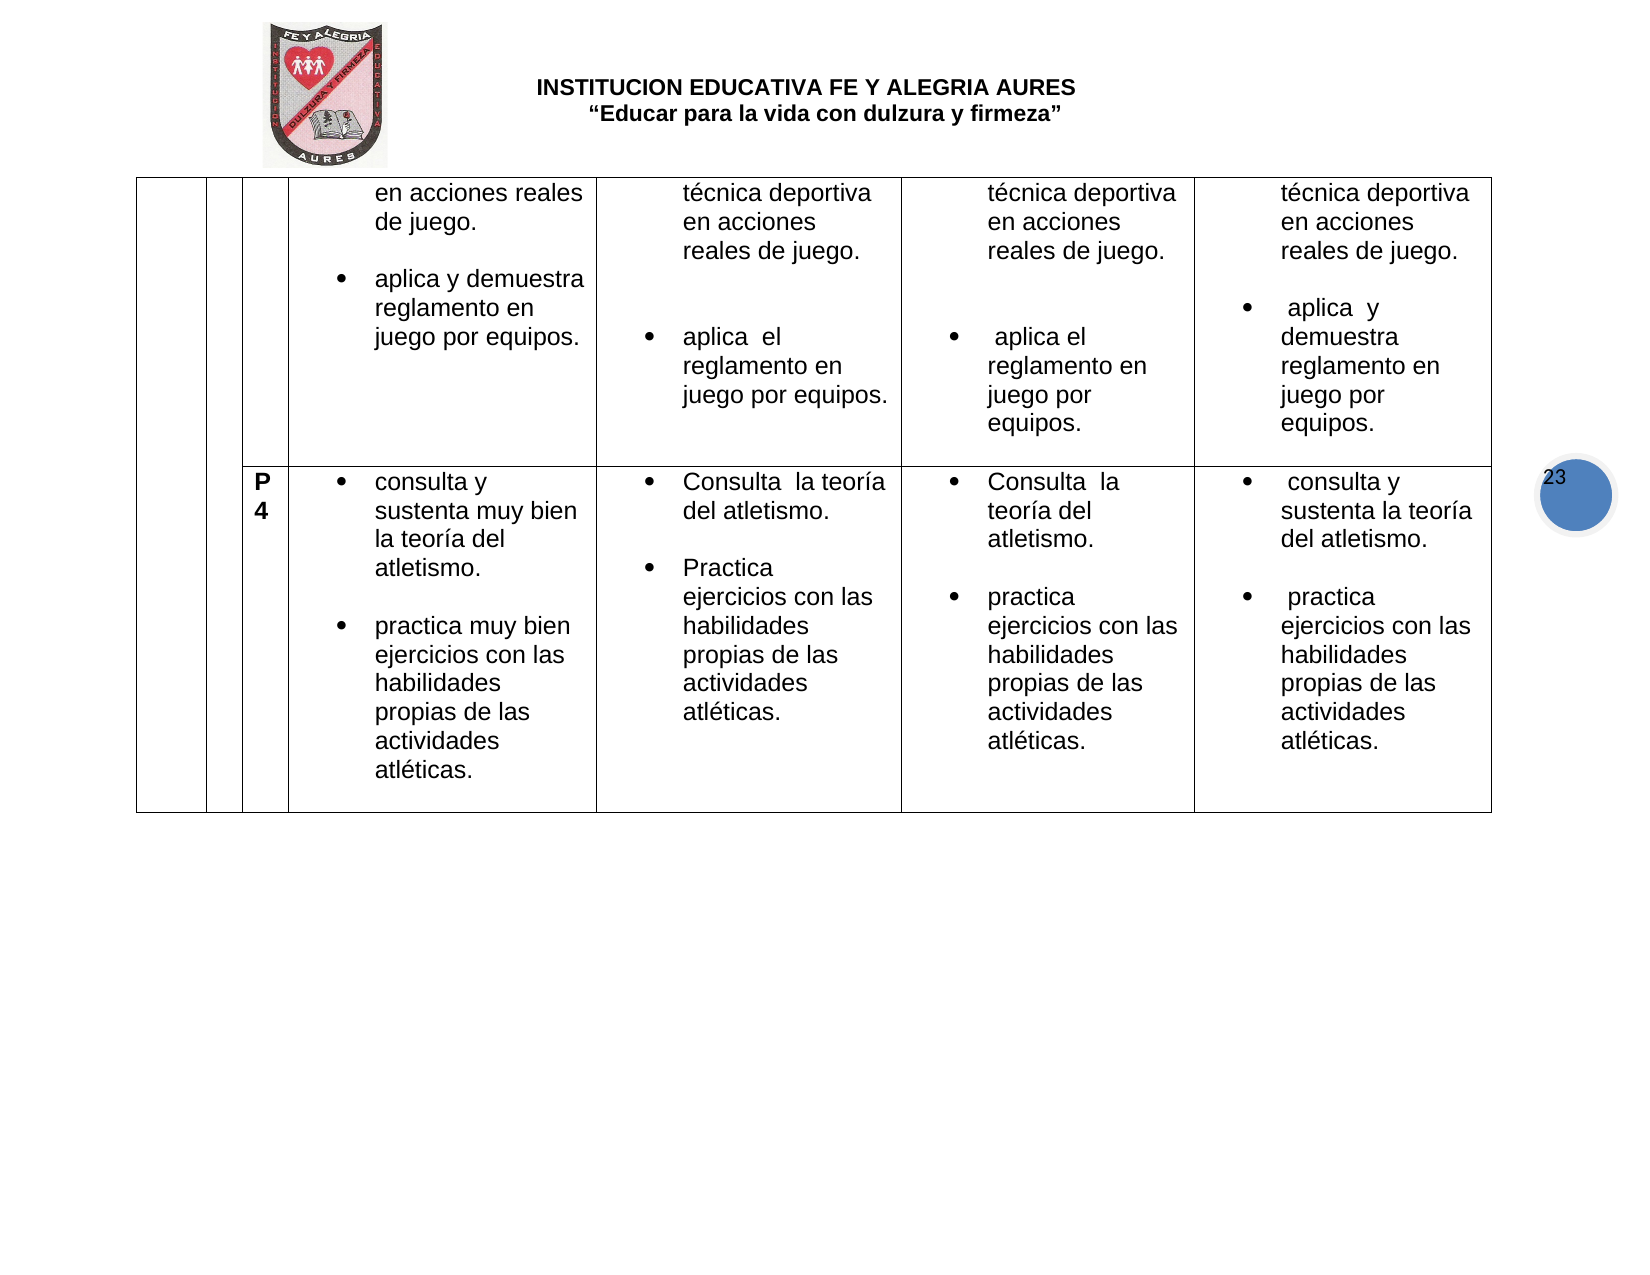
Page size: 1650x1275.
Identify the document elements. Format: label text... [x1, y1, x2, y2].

table_cell consulta y sustenta muy bien la teoría del atletismo. practica muy bien ejercicios con las habilidades propias de las actividades atléticas. [289, 467, 596, 812]
table_cell Consulta la teoría del atletismo. practica ejercicios con las habilidades propias de las actividades atléticas. [902, 467, 1194, 812]
table_cell P4 [243, 467, 288, 812]
table_cell Consulta la teoría del atletismo. Practica ejercicios con las habilidades propias de las actividades atléticas. [597, 467, 901, 812]
table_cell consulta y sustenta la teoría del atletismo. practica ejercicios con las habilidades propias de las actividades atléticas. [1195, 467, 1491, 812]
picture [262, 22, 388, 167]
table_cell P3 [243, 178, 288, 466]
